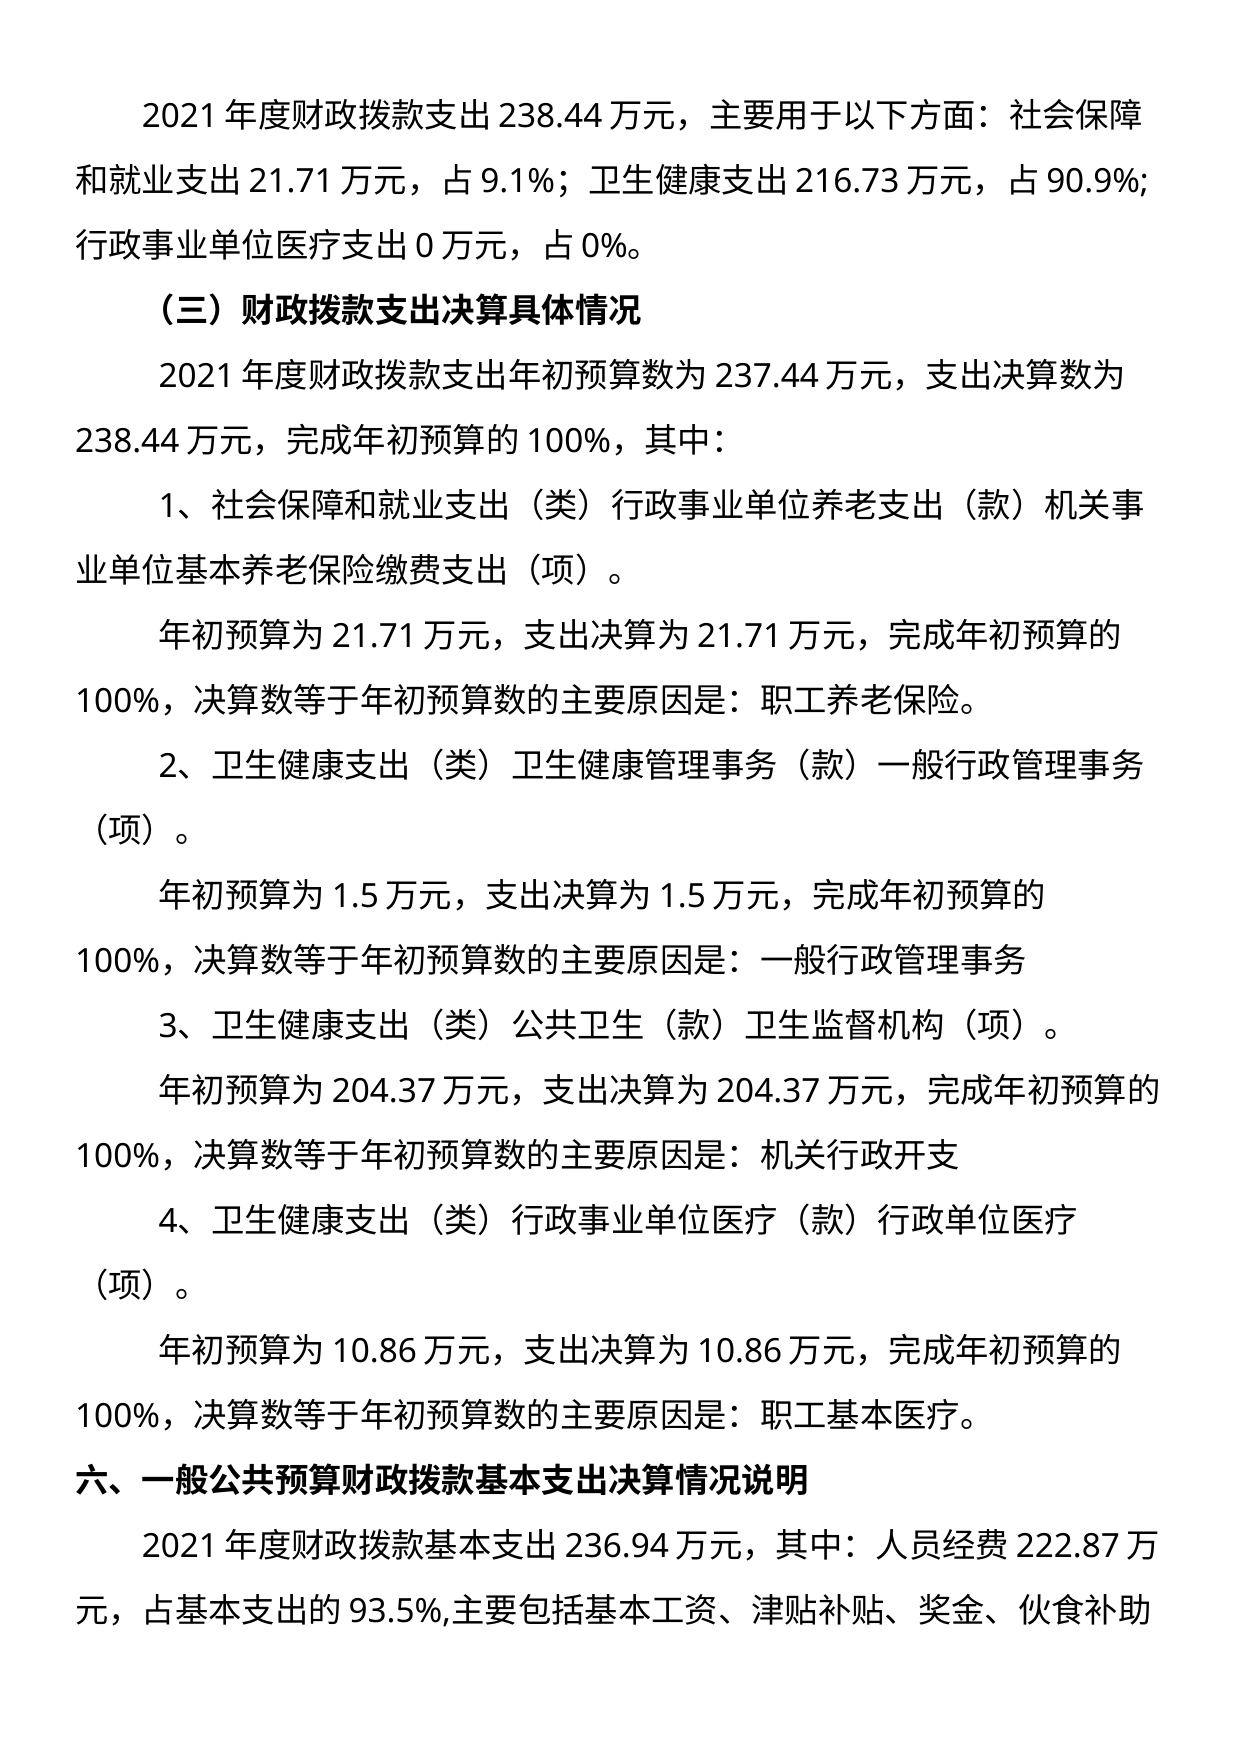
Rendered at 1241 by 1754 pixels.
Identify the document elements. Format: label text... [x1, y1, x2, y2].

list 卫生健康支出（类）公共卫生（款）卫生监督机构（项）。 [75, 991, 1165, 1056]
text （三）财政拨款支出决算具体情况 [75, 276, 1165, 341]
text 六、一般公共预算财政拨款基本支出决算情况说明 [75, 1446, 1165, 1511]
text 年初预算为10.86万元，支出决算为10.86万元，完成年初预算的100%，决算数等于年初预算数的主要原因是：职工基本医疗。 [75, 1316, 1165, 1446]
text 年初预算为1.5万元，支出决算为1.5万元，完成年初预算的100%，决算数等于年初预算数的主要原因是：一般行政管理事务 [75, 861, 1165, 991]
text 2021年度财政拨款支出238.44万元，主要用于以下方面：社会保障和就业支出21.71万元，占9.1%；卫生健康支出216.73万元，占90.9%;行政事业单位医疗支出0万元，占0%。 [75, 81, 1165, 276]
text 1、社会保障和就业支出（类）行政事业单位养老支出（款）机关事业单位基本养老保险缴费支出（项）。 [75, 471, 1165, 601]
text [75, 1511, 1165, 1641]
text 2021年度财政拨款支出年初预算数为237.44万元，支出决算数为238.44万元，完成年初预算的100%，其中： [75, 341, 1165, 471]
text 年初预算为204.37万元，支出决算为204.37万元，完成年初预算的100%，决算数等于年初预算数的主要原因是：机关行政开支 [75, 1056, 1165, 1186]
text 年初预算为21.71万元，支出决算为21.71万元，完成年初预算的100%，决算数等于年初预算数的主要原因是：职工养老保险。 [75, 601, 1165, 731]
text 2、卫生健康支出（类）卫生健康管理事务（款）一般行政管理事务（项）。 [75, 731, 1165, 861]
list 卫生健康支出（类）行政事业单位医疗（款）行政单位医疗（项）。 [75, 1186, 1165, 1316]
